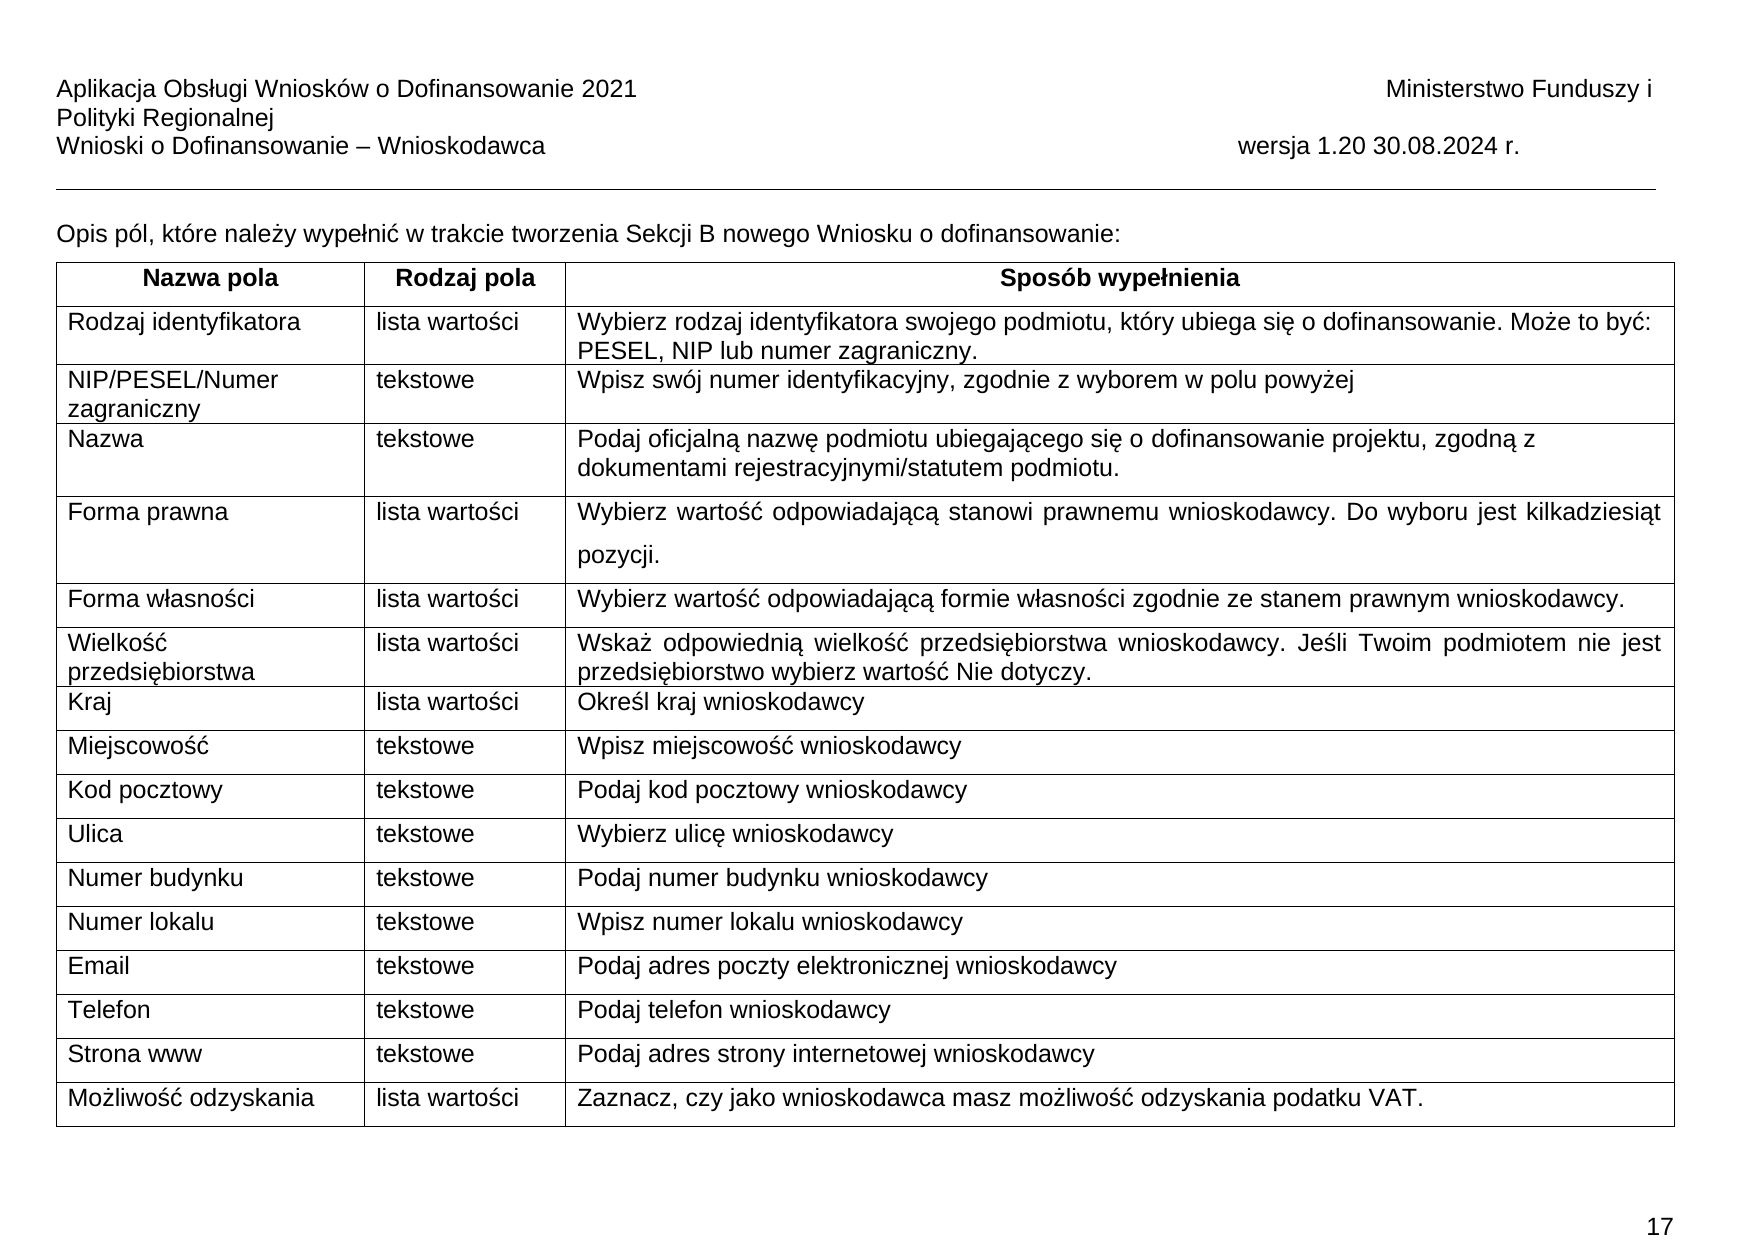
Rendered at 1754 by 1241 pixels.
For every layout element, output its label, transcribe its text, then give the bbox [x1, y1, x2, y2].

table_cell tekstowe [365, 1039, 565, 1082]
table_cell tekstowe [365, 731, 565, 774]
table_cell Kraj [57, 687, 364, 729]
table_cell Email [57, 951, 364, 994]
table_cell tekstowe [365, 951, 565, 994]
table_cell lista wartości [365, 628, 565, 686]
table_cell Telefon [57, 995, 364, 1038]
table_header Nazwa pola [57, 263, 364, 306]
table_cell Miejscowość [57, 731, 364, 774]
table_cell Numer budynku [57, 863, 364, 906]
table_cell tekstowe [365, 863, 565, 906]
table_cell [566, 1083, 1674, 1126]
table_cell Nazwa [57, 424, 364, 496]
table_cell lista wartości [365, 1083, 565, 1126]
table_cell Wybierz wartość odpowiadającą formie własności zgodnie ze stanem prawnym wnioskodawcy. [566, 584, 1674, 627]
table_cell Wpisz numer lokalu wnioskodawcy [566, 907, 1674, 950]
table_cell Podaj adres strony internetowej wnioskodawcy [566, 1039, 1674, 1082]
table_cell Kod pocztowy [57, 775, 364, 818]
table_cell tekstowe [365, 365, 565, 423]
table_cell tekstowe [365, 995, 565, 1038]
table_cell lista wartości [365, 497, 565, 583]
table_cell Podaj adres poczty elektronicznej wnioskodawcy [566, 951, 1674, 994]
table_cell Określ kraj wnioskodawcy [566, 687, 1674, 729]
table_cell tekstowe [365, 775, 565, 818]
table_cell Wpisz miejscowość wnioskodawcy [566, 731, 1674, 774]
table_cell tekstowe [365, 907, 565, 950]
table_cell Podaj telefon wnioskodawcy [566, 995, 1674, 1038]
table_cell Forma własności [57, 584, 364, 627]
table_cell tekstowe [365, 424, 565, 496]
table_cell Wskaż odpowiednią wielkość przedsiębiorstwa wnioskodawcy. Jeśli Twoim podmiotem nie jest przedsiębiorstwo wybierz wartość Nie dotyczy. [566, 628, 1674, 686]
table_cell Podaj numer budynku wnioskodawcy [566, 863, 1674, 906]
table_cell Wpisz swój numer identyfikacyjny, zgodnie z wyborem w polu powyżej [566, 365, 1674, 423]
table_cell lista wartości [365, 687, 565, 729]
table_cell Strona www [57, 1039, 364, 1082]
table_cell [57, 1083, 364, 1126]
table_header Sposób wypełnienia [566, 263, 1674, 306]
table_cell Podaj kod pocztowy wnioskodawcy [566, 775, 1674, 818]
table_cell Rodzaj identyfikatora [57, 307, 364, 364]
table_cell Wybierz rodzaj identyfikatora swojego podmiotu, który ubiega się o dofinansowanie. Może to być: PESEL, NIP lub numer zagraniczny. [566, 307, 1674, 364]
table_cell NIP/PESEL/Numer zagraniczny [57, 365, 364, 423]
table_cell Wybierz ulicę wnioskodawcy [566, 819, 1674, 862]
table_cell Ulica [57, 819, 364, 862]
table_cell tekstowe [365, 819, 565, 862]
table_cell Podaj oficjalną nazwę podmiotu ubiegającego się o dofinansowanie projektu, zgodną z dokumentami rejestracyjnymi/statutem podmiotu. [566, 424, 1674, 496]
table_header Rodzaj pola [365, 263, 565, 306]
table_cell Wielkość przedsiębiorstwa [57, 628, 364, 686]
text Opis pól, które należy wypełnić w trakcie tworzenia Sekcji B nowego Wniosku o dofinansowanie: [56, 219, 1674, 247]
table_cell lista wartości [365, 307, 565, 364]
table_cell Forma prawna [57, 497, 364, 583]
table_cell Wybierz wartość odpowiadającą stanowi prawnemu wnioskodawcy. Do wyboru jest kilkadziesiąt pozycji. [566, 497, 1674, 583]
table_cell Numer lokalu [57, 907, 364, 950]
table_cell lista wartości [365, 584, 565, 627]
